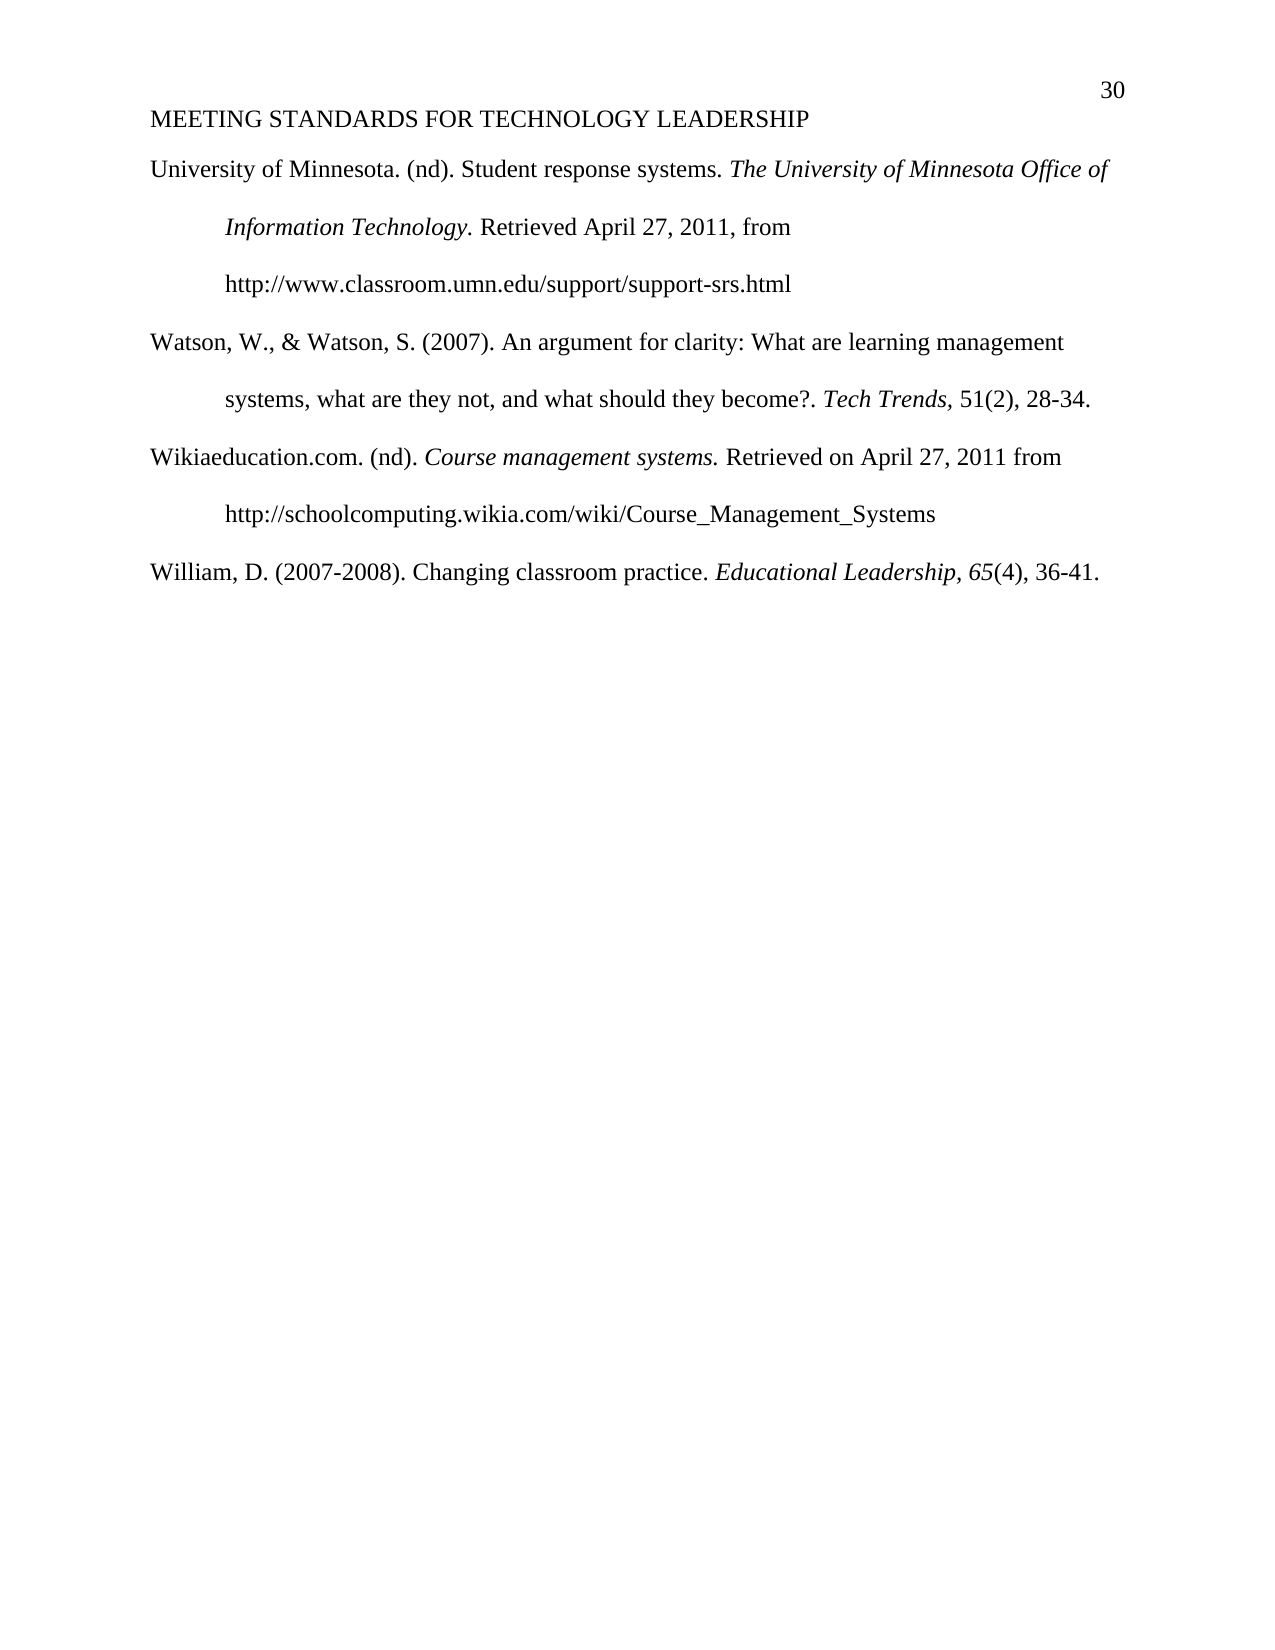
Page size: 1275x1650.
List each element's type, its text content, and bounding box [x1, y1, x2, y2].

text William, D. (2007-2008). Changing classroom practice. Educational Leadership, 65(4), 36-41. [150, 557, 1125, 586]
text Watson, W., & Watson, S. (2007). An argument for clarity: What are learning management systems, what are they not, and what should they become?. Tech Trends, 51(2), 28-34. [150, 327, 1125, 413]
text University of Minnesota. (nd). Student response systems. The University of Minnesota Office of Information Technology. Retrieved April 27, 2011, from http://www.classroom.umn.edu/support/support-srs.html [150, 154, 1125, 298]
text Wikiaeducation.com. (nd). Course management systems. Retrieved on April 27, 2011 from http://schoolcomputing.wikia.com/wiki/Course_Management_Systems [150, 442, 1125, 528]
